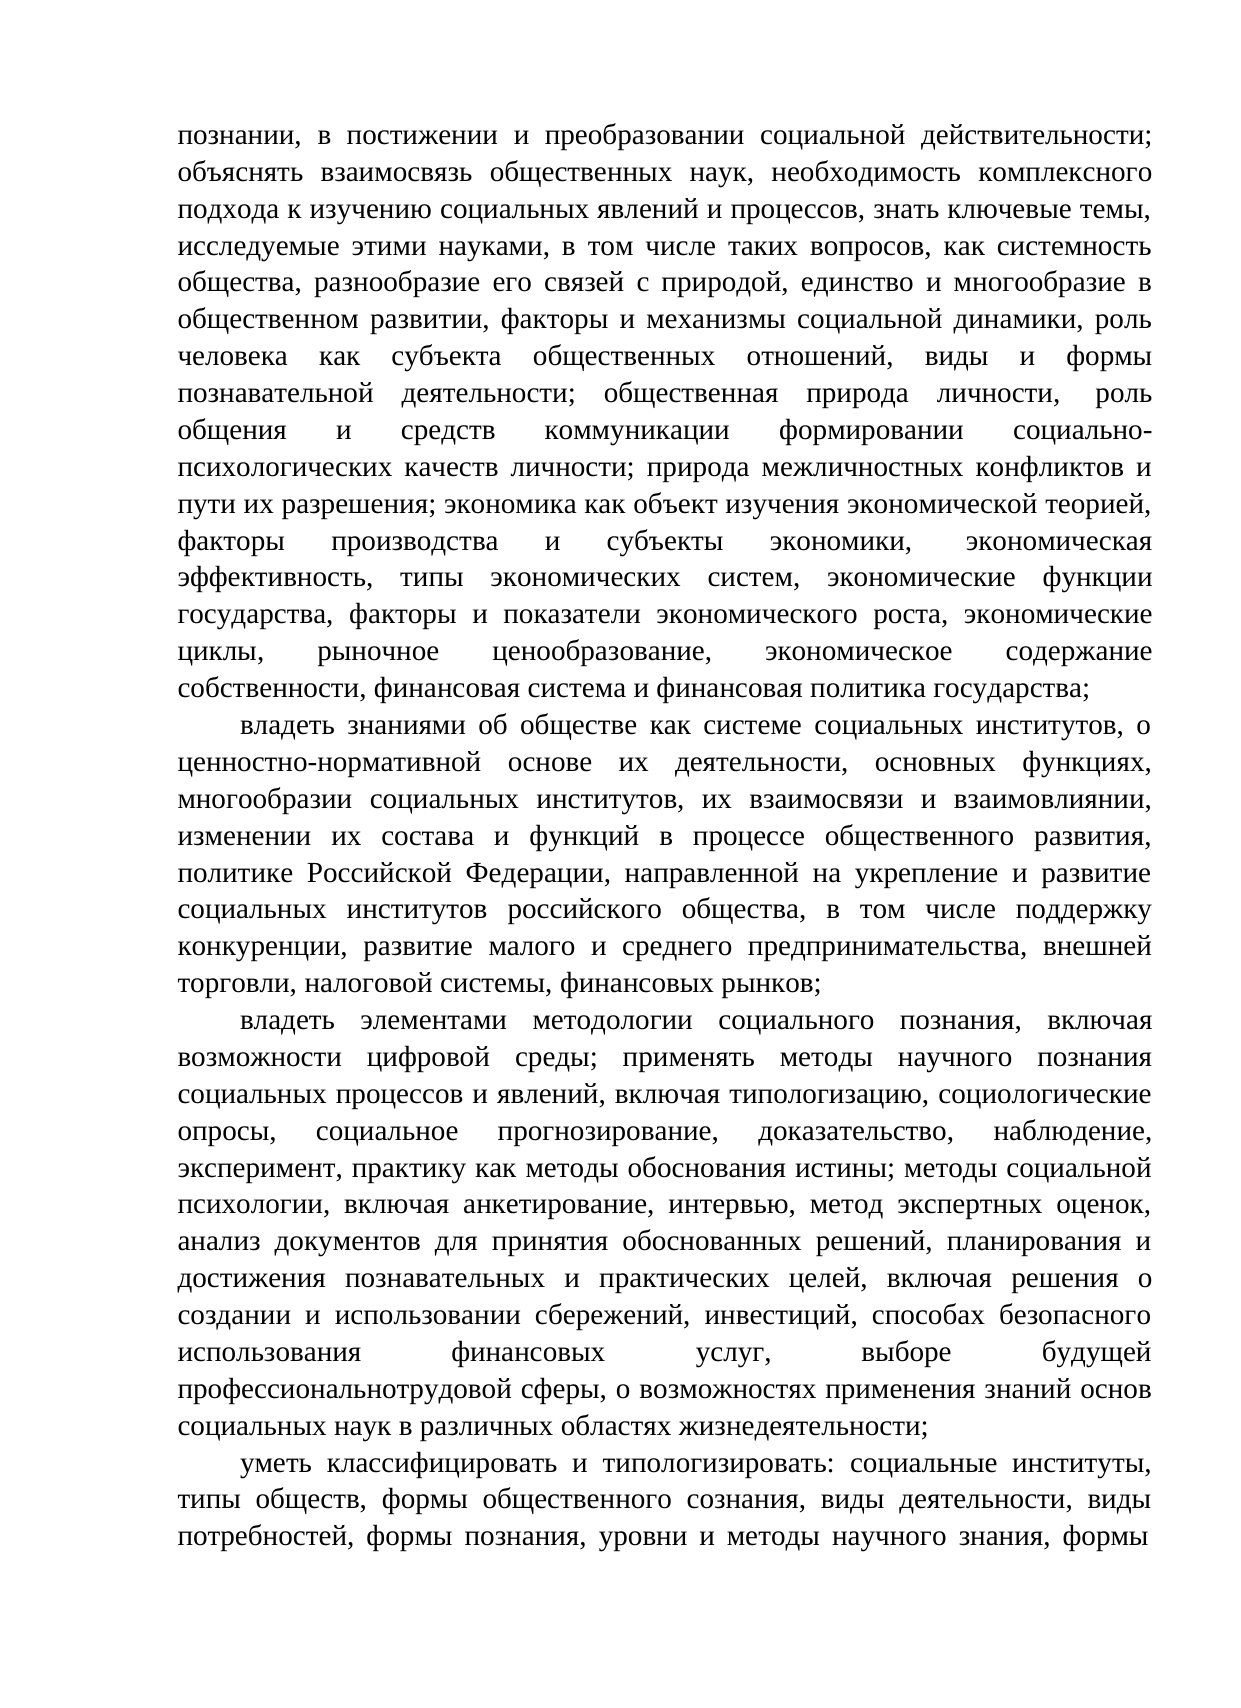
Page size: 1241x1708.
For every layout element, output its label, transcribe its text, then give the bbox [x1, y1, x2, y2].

text владеть знаниями об обществе как системе социальных институтов, о ценностно-нормативной основе их деятельности, основных функциях, многообразии социальных институтов, их взаимосвязи и взаимовлиянии, изменении их состава и функций в процессе общественного развития, политике Российской Федерации, направленной на укрепление и развитие социальных институтов российского общества, в том числе поддержку конкуренции, развитие малого и среднего предпринимательства, внешней торговли, налоговой системы, финансовых рынков; [177, 707, 1152, 999]
text познании, в постижении и преобразовании социальной действительности; объяснять взаимосвязь общественных наук, необходимость комплексного подхода к изучению социальных явлений и процессов, знать ключевые темы, исследуемые этими науками, в том числе таких вопросов, как системность общества, разнообразие его связей с природой, единство и многообразие в общественном развитии, факторы и механизмы социальной динамики, роль человека как субъекта общественных отношений, виды и формы познавательной деятельности; общественная природа личности, роль общения и средств коммуникации формировании социально- психологических качеств личности; природа межличностных конфликтов и пути их разрешения; экономика как объект изучения экономической теорией, факторы производства и субъекты экономики, экономическая эффективность, типы экономических систем, экономические функции государства, факторы и показатели экономического роста, экономические циклы, рыночное ценообразование, экономическое содержание собственности, финансовая система и финансовая политика государства; [177, 117, 1152, 704]
text владеть элементами методологии социального познания, включая возможности цифровой среды; применять методы научного познания социальных процессов и явлений, включая типологизацию, социологические опросы, социальное прогнозирование, доказательство, наблюдение, эксперимент, практику как методы обоснования истины; методы социальной психологии, включая анкетирование, интервью, метод экспертных оценок, анализ документов для принятия обоснованных решений, планирования и достижения познавательных и практических целей, включая решения о создании и использовании сбережений, инвестиций, способах безопасного использования финансовых услуг, выборе будущей профессиональнотрудовой сферы, о возможностях применения знаний основ социальных наук в различных областях жизнедеятельности; [177, 1002, 1152, 1441]
text уметь классифицировать и типологизировать: социальные институты, типы обществ, формы общественного сознания, виды деятельности, виды потребностей, формы познания, уровни и методы научного знания, формы [177, 1445, 1151, 1552]
